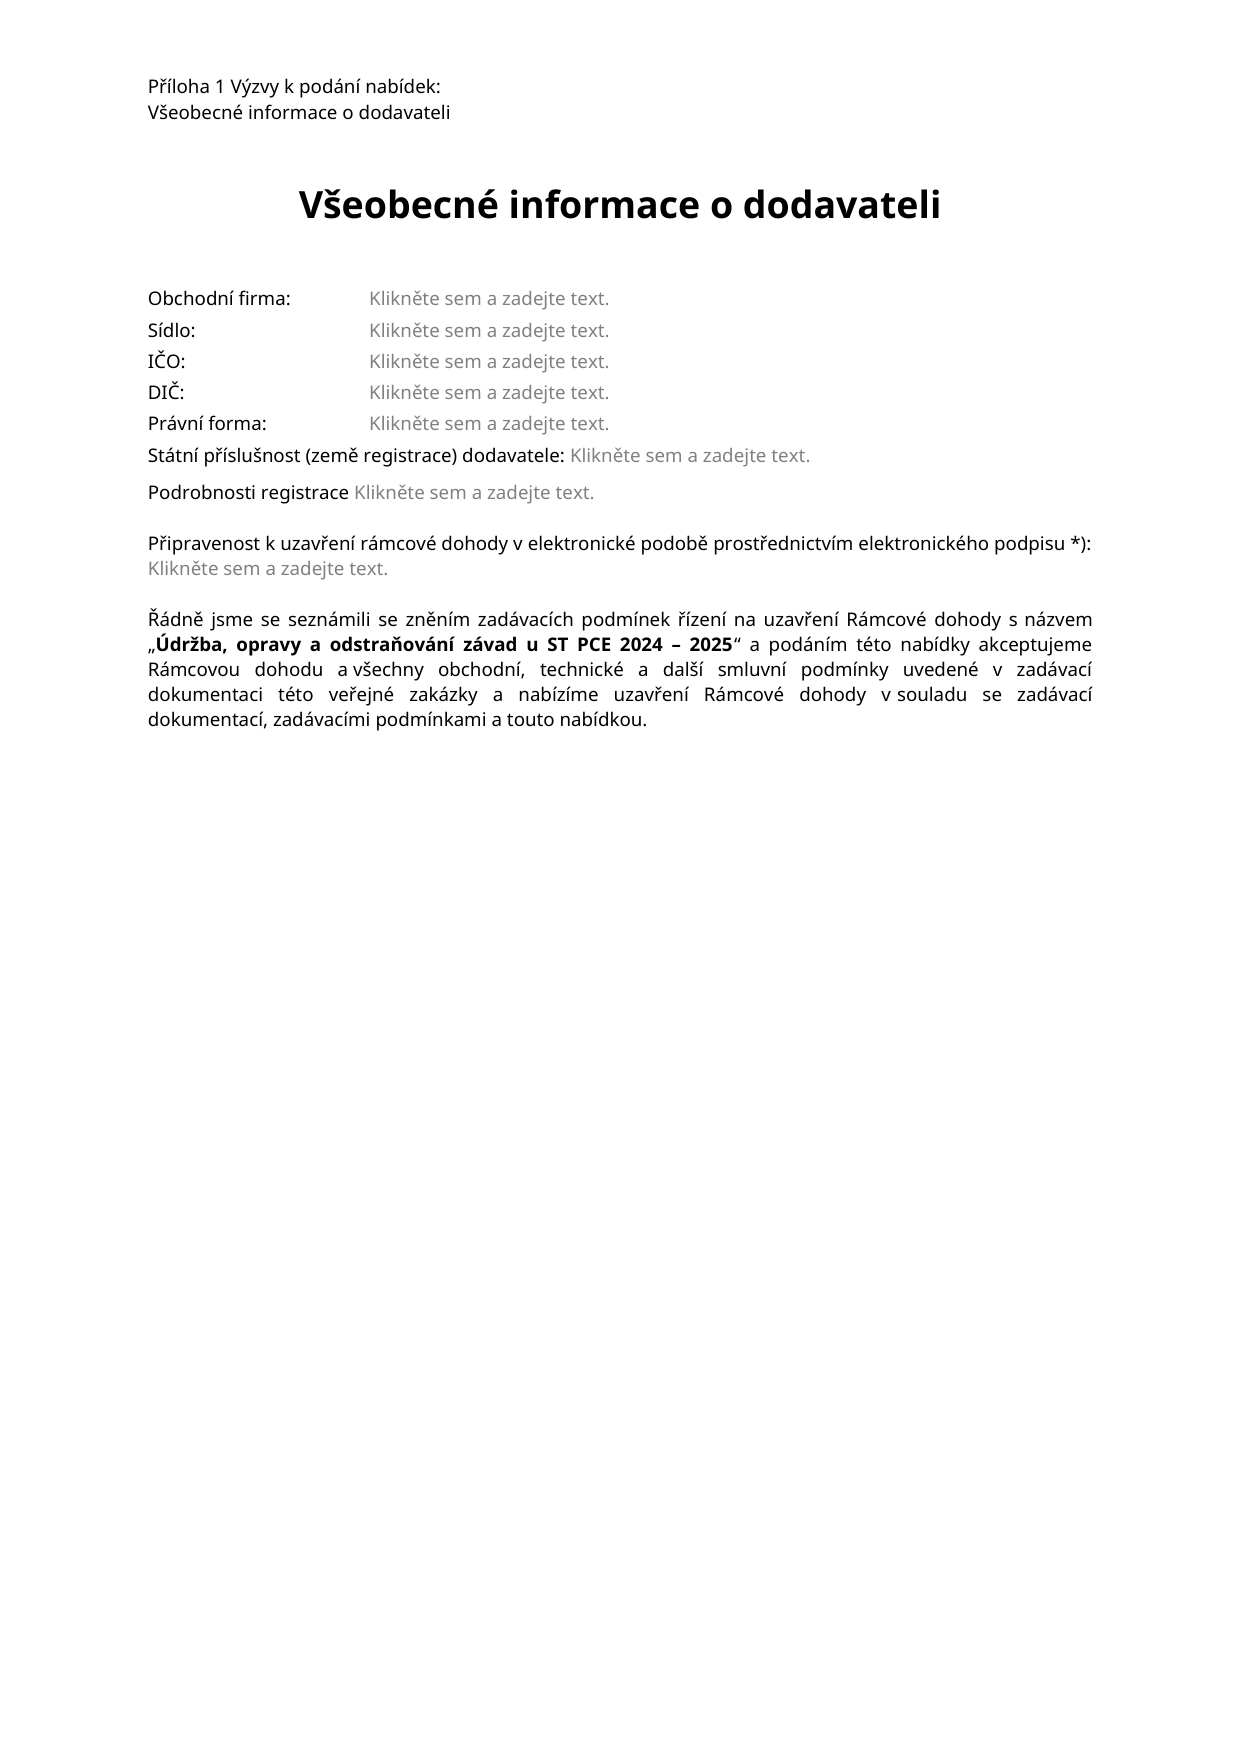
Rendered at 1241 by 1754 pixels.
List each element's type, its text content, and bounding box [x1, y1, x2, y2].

text DIČ: [148, 379, 1093, 404]
text Právní forma: [148, 411, 1093, 436]
text Řádně jsme se seznámili se zněním zadávacích podmínek řízení na uzavření Rámcové dohody s názvem „Údržba, opravy a odstraňování závad u ST PCE 2024 – 2025“ a podáním této nabídky akceptujeme Rámcovou dohodu a všechny obchodní, technické a další smluvní podmínky uvedené v zadávací dokumentaci této veřejné zakázky a nabízíme uzavření Rámcové dohody v souladu se zadávací dokumentací, zadávacími podmínkami a touto nabídkou. [148, 606, 1093, 731]
text Připravenost k uzavření rámcové dohody v elektronické podobě prostřednictvím elektronického podpisu *): [148, 530, 1093, 581]
text IČO: [148, 348, 1093, 373]
text Podrobnosti registrace [148, 479, 1093, 504]
text Sídlo: [148, 317, 1093, 342]
text Obchodní firma: [148, 286, 1093, 311]
title Všeobecné informace o dodavateli [148, 178, 1093, 229]
text Státní příslušnost (země registrace) dodavatele: [148, 442, 1093, 467]
